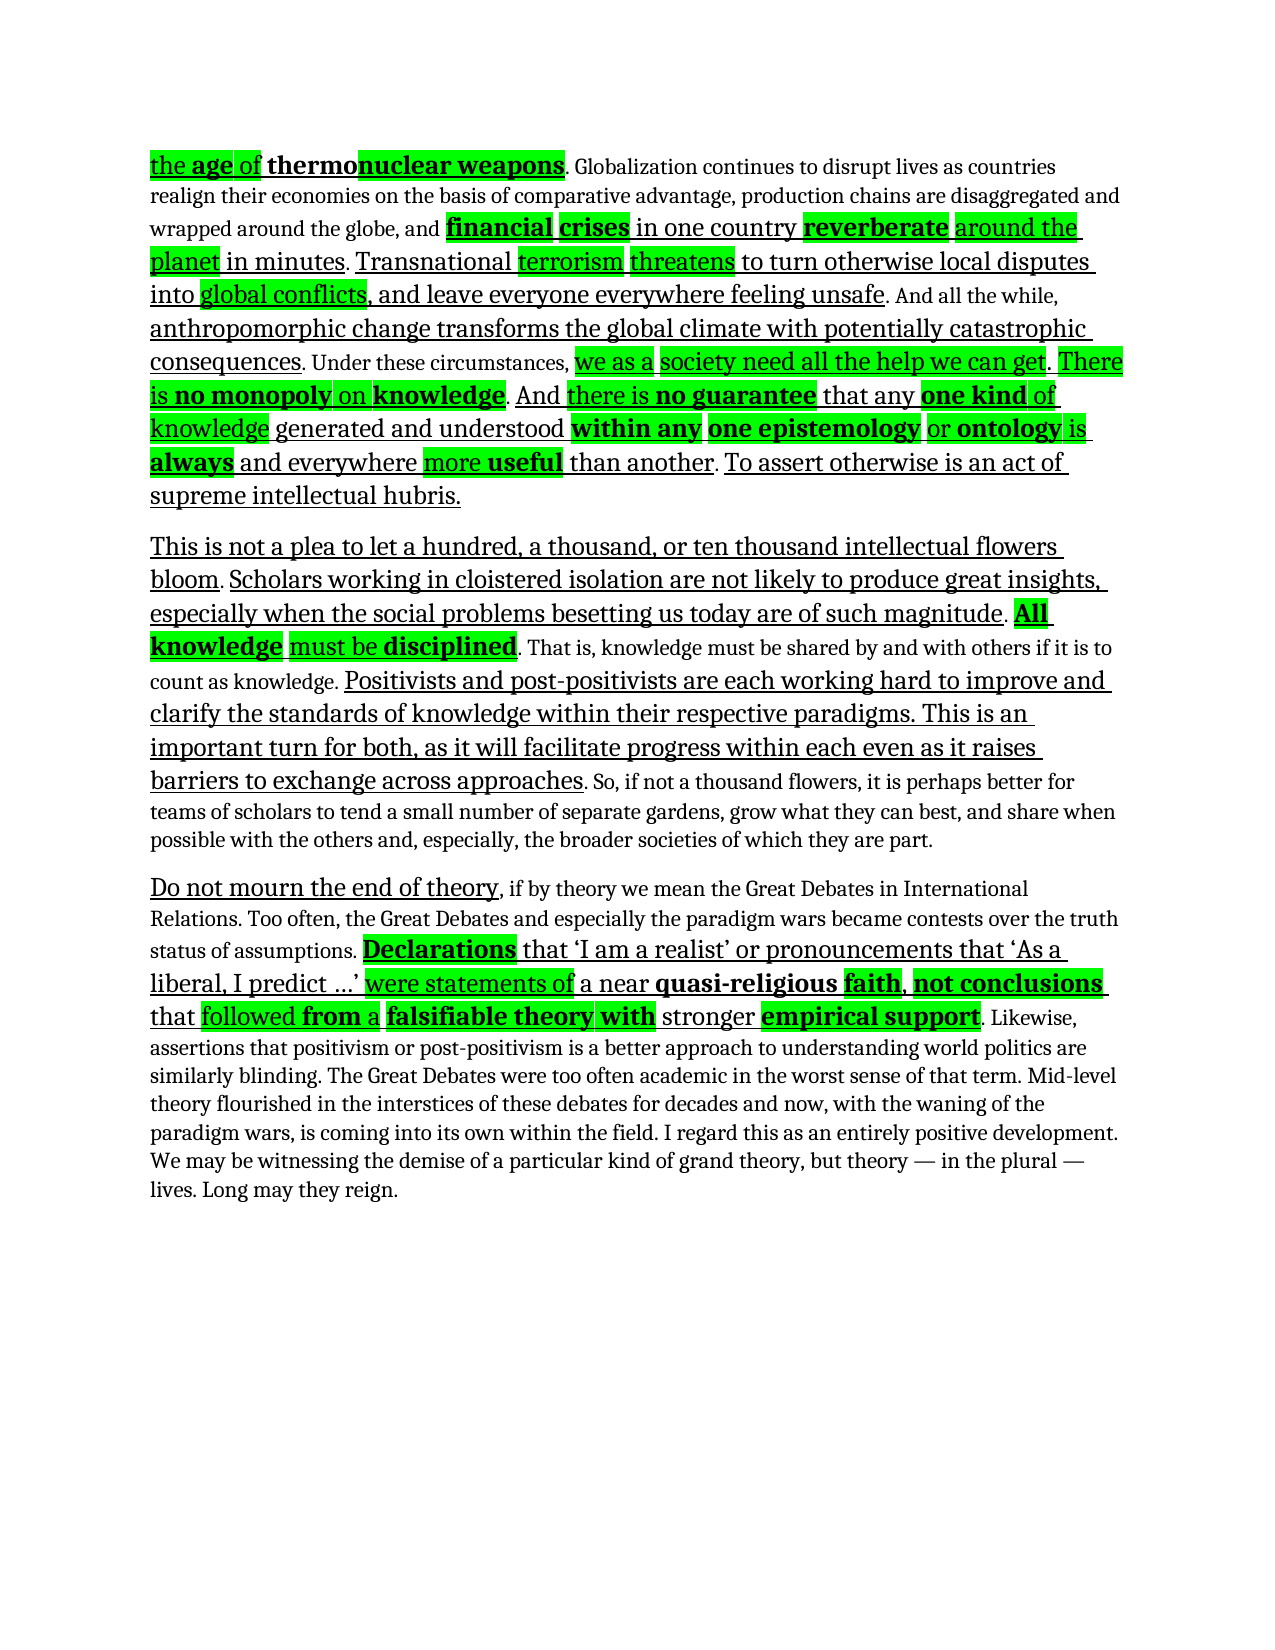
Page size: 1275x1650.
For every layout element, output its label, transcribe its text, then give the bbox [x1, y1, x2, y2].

text This is not a plea to let a hundred, a thousand, or ten thousand intellectual flowers bloom. Scholars working in cloistered isolation are not likely to produce great insights, especially when the social problems besetting us today are of such magnitude. All knowledge must be disciplined. That is, knowledge must be shared by and with others if it is to count as knowledge. Positivists and post-positivists are each working hard to improve and clarify the standards of knowledge within their respective paradigms. This is an important turn for both, as it will facilitate progress within each even as it raises barriers to exchange across approaches. So, if not a thousand flowers, it is perhaps better for teams of scholars to tend a small number of separate gardens, grow what they can best, and share when possible with the others and, especially, the broader societies of which they are part. [150, 531, 1125, 853]
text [150, 150, 1125, 511]
text Do not mourn the end of theory, if by theory we mean the Great Debates in International Relations. Too often, the Great Debates and especially the paradigm wars became contests over the truth status of assumptions. Declarations that ‘I am a realist’ or pronouncements that ‘As a liberal, I predict …’ were statements of a near quasi-religious faith, not conclusions that followed from a falsifiable theory with stronger empirical support. Likewise, assertions that positivism or post-positivism is a better approach to understanding world politics are similarly blinding. The Great Debates were too often academic in the worst sense of that term. Mid-level theory flourished in the interstices of these debates for decades and now, with the waning of the paradigm wars, is coming into its own within the field. I regard this as an entirely positive development. We may be witnessing the demise of a particular kind of grand theory, but theory — in the plural — lives. Long may they reign. [150, 872, 1125, 1203]
